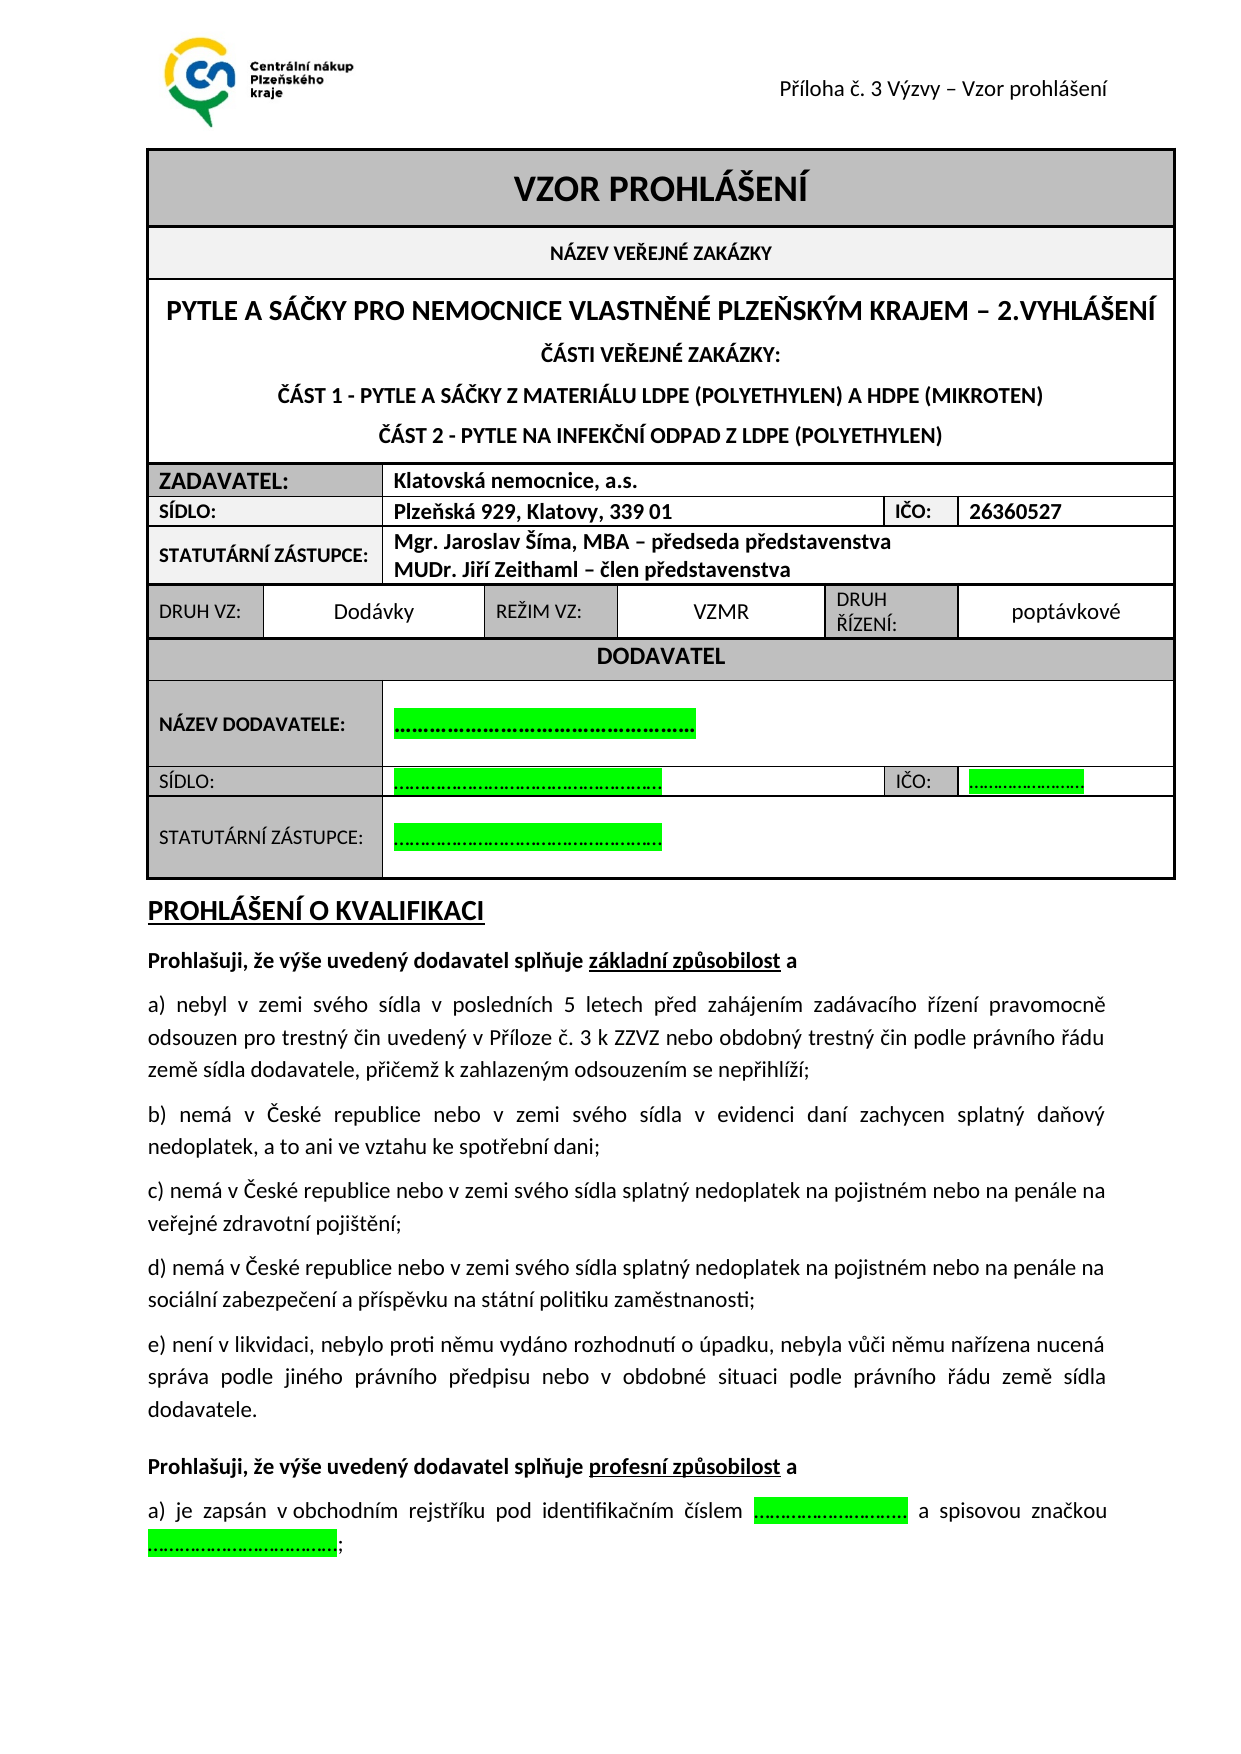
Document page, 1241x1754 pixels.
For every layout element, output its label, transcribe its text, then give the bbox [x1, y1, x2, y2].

table_cell zADAVATEL: [149, 465, 382, 496]
table_cell STATUTÁRNÍ ZÁSTUPCE: [149, 527, 382, 583]
table_cell …………………… [959, 767, 1173, 795]
text a) nebyl v zemi svého sídla v posledních 5 letech před zahájením zadávacího řízení pravomocně odsouzen pro trestný čin uvedený v Příloze č. 3 k ZZVZ nebo obdobný trestný čin podle právního řádu země sídla dodavatele, přičemž k zahlazeným odsouzením se nepřihlíží; [148, 991, 1107, 1083]
table_cell IČO: [885, 497, 957, 525]
text Prohlašuji, že výše uvedený dodavatel splňuje profesní způsobilost a [148, 1452, 1107, 1480]
text c) nemá v České republice nebo v zemi svého sídla splatný nedoplatek na pojistném nebo na penále na veřejné zdravotní pojištění; [148, 1177, 1107, 1237]
table_cell SÍDLO: [149, 497, 382, 525]
text Prohlašuji, že výše uvedený dodavatel splňuje základní způsobilost a [148, 946, 1107, 974]
table_cell Klatovská nemocnice, a.s. [383, 465, 1173, 496]
picture [126, 0, 391, 165]
table_cell Plzeňská 929, Klatovy, 339 01 [383, 497, 883, 525]
table_cell Dodávky [264, 586, 484, 637]
text d) nemá v České republice nebo v zemi svého sídla splatný nedoplatek na pojistném nebo na penále na sociální zabezpečení a příspěvku na státní politiku zaměstnanosti; [148, 1253, 1107, 1314]
table_cell 26360527 [959, 497, 1173, 525]
table_cell PYTLE A SÁČKY PRO NEMOCNICE VLASTNĚNÉ PLZEŇSKÝM KRAJEM – 2.vyHLÁŠENÍ ČÁSTI VEŘEJNÉ ZAKÁZKY: Část 1 - Pytle a sáčky z materiálu LDPE (Polyethylen) a HDPE (Mikroten) Část 2 - Pytle na infekční odpad z LDPE (Polyethylen) [149, 280, 1173, 462]
table_cell DODAVATEL …………………….. [149, 640, 1173, 680]
table_cell SÍDLO: [149, 767, 382, 795]
table_cell …………………………………………… [383, 797, 1173, 877]
text PROHLÁŠENÍ O KVALIFIKACI [148, 892, 1107, 928]
table_cell …………………………………………… [383, 767, 884, 795]
table_cell VZMR [618, 586, 824, 637]
table_cell IČO: [885, 767, 957, 795]
table_cell Mgr. Jaroslav Šíma, MBA – předseda představenstva MUDr. Jiří Zeithaml – člen představenstva [383, 527, 1173, 583]
table_header VZOR PROHLÁŠENÍ [149, 151, 1173, 225]
text b) nemá v České republice nebo v zemi svého sídla v evidenci daní zachycen splatný daňový nedoplatek, a to ani ve vztahu ke spotřební dani; [148, 1100, 1107, 1160]
table_cell STATUTÁRNÍ ZÁSTUPCE: [149, 797, 382, 877]
table_cell nÁZEV VEŘEJNÉ ZAKÁZKY [149, 228, 1173, 278]
table_cell DRUH ŘÍZENÍ: [826, 586, 957, 637]
text e) není v likvidaci, nebylo proti němu vydáno rozhodnutí o úpadku, nebyla vůči němu nařízena nucená správa podle jiného právního předpisu nebo v obdobné situaci podle právního řádu země sídla dodavatele. [148, 1330, 1107, 1423]
table_cell poptávkové [959, 586, 1173, 637]
table_cell REŽIM VZ: [485, 586, 617, 637]
table_cell DRUH VZ: [149, 586, 263, 637]
table_cell NÁZEV DODAVATELE: [149, 681, 382, 766]
text a) je zapsán v obchodním rejstříku pod identifikačním číslem ……………………….. a spisovou značkou ………………………………; [148, 1497, 1107, 1557]
table_cell …………………………………………… [383, 681, 1173, 766]
